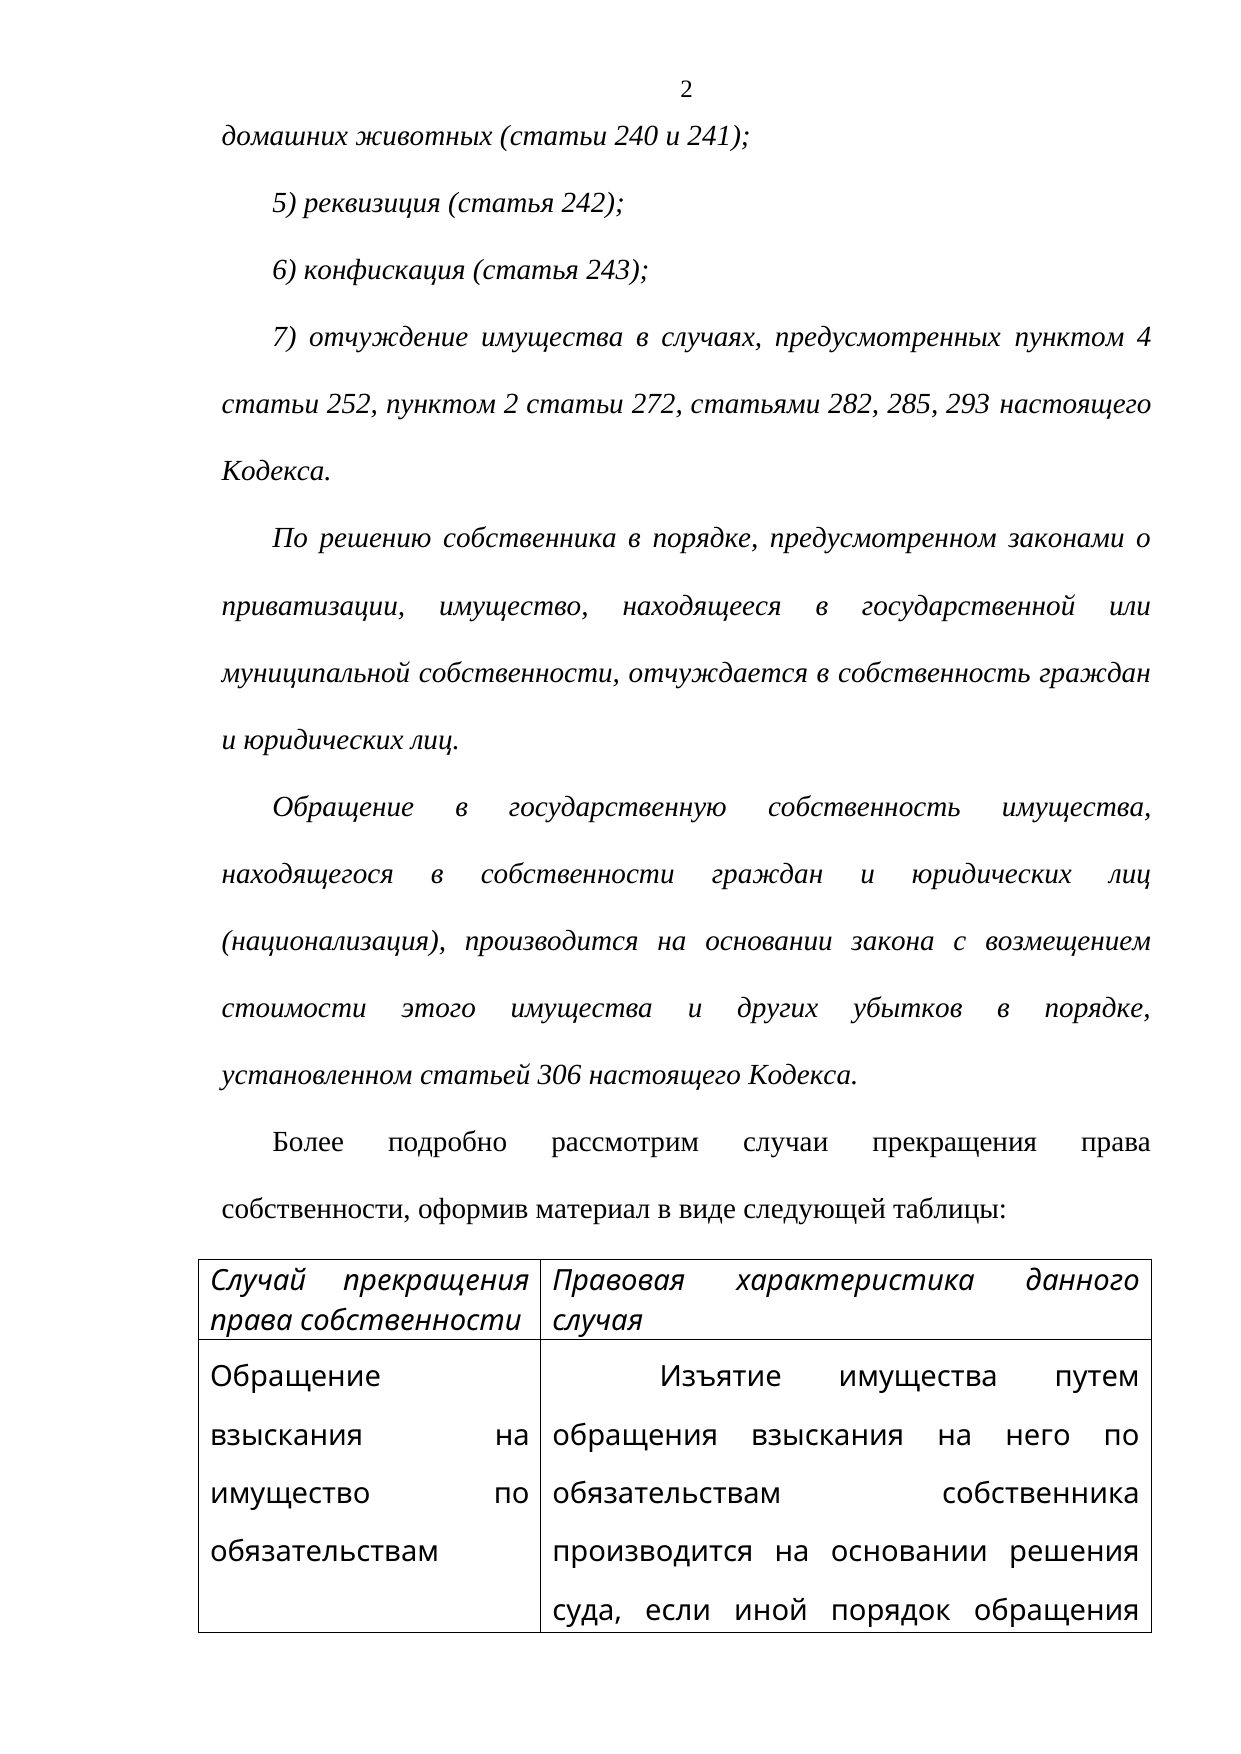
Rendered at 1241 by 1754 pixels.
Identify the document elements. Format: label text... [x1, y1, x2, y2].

text 5) реквизиция (статья 242); [221, 185, 1152, 219]
text По решению собственника в порядке, предусмотренном законами о приватизации, имущество, находящееся в государственной или муниципальной собственности, отчуждается в собственность граждан и юридических лиц. [221, 521, 1152, 755]
table_header Случай прекращения права собственности [199, 1260, 540, 1339]
table_header Правовая характеристика данного случая [541, 1260, 1151, 1339]
text Более подробно рассмотрим случаи прекращения права собственности, оформив материал в виде следующей таблицы: [221, 1124, 1152, 1225]
text 7) отчуждение имущества в случаях, предусмотренных пунктом 4 статьи 252, пунктом 2 статьи 272, статьями 282, 285, 293 настоящего Кодекса. [221, 319, 1152, 487]
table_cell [199, 1340, 540, 1632]
text Обращение в государственную собственность имущества, находящегося в собственности граждан и юридических лиц (национализация), производится на основании закона с возмещением стоимости этого имущества и других убытков в порядке, установленном статьей 306 настоящего Кодекса. [221, 789, 1152, 1091]
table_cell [541, 1340, 1151, 1632]
text 6) конфискация (статья 243); [221, 252, 1152, 286]
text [221, 118, 1152, 152]
